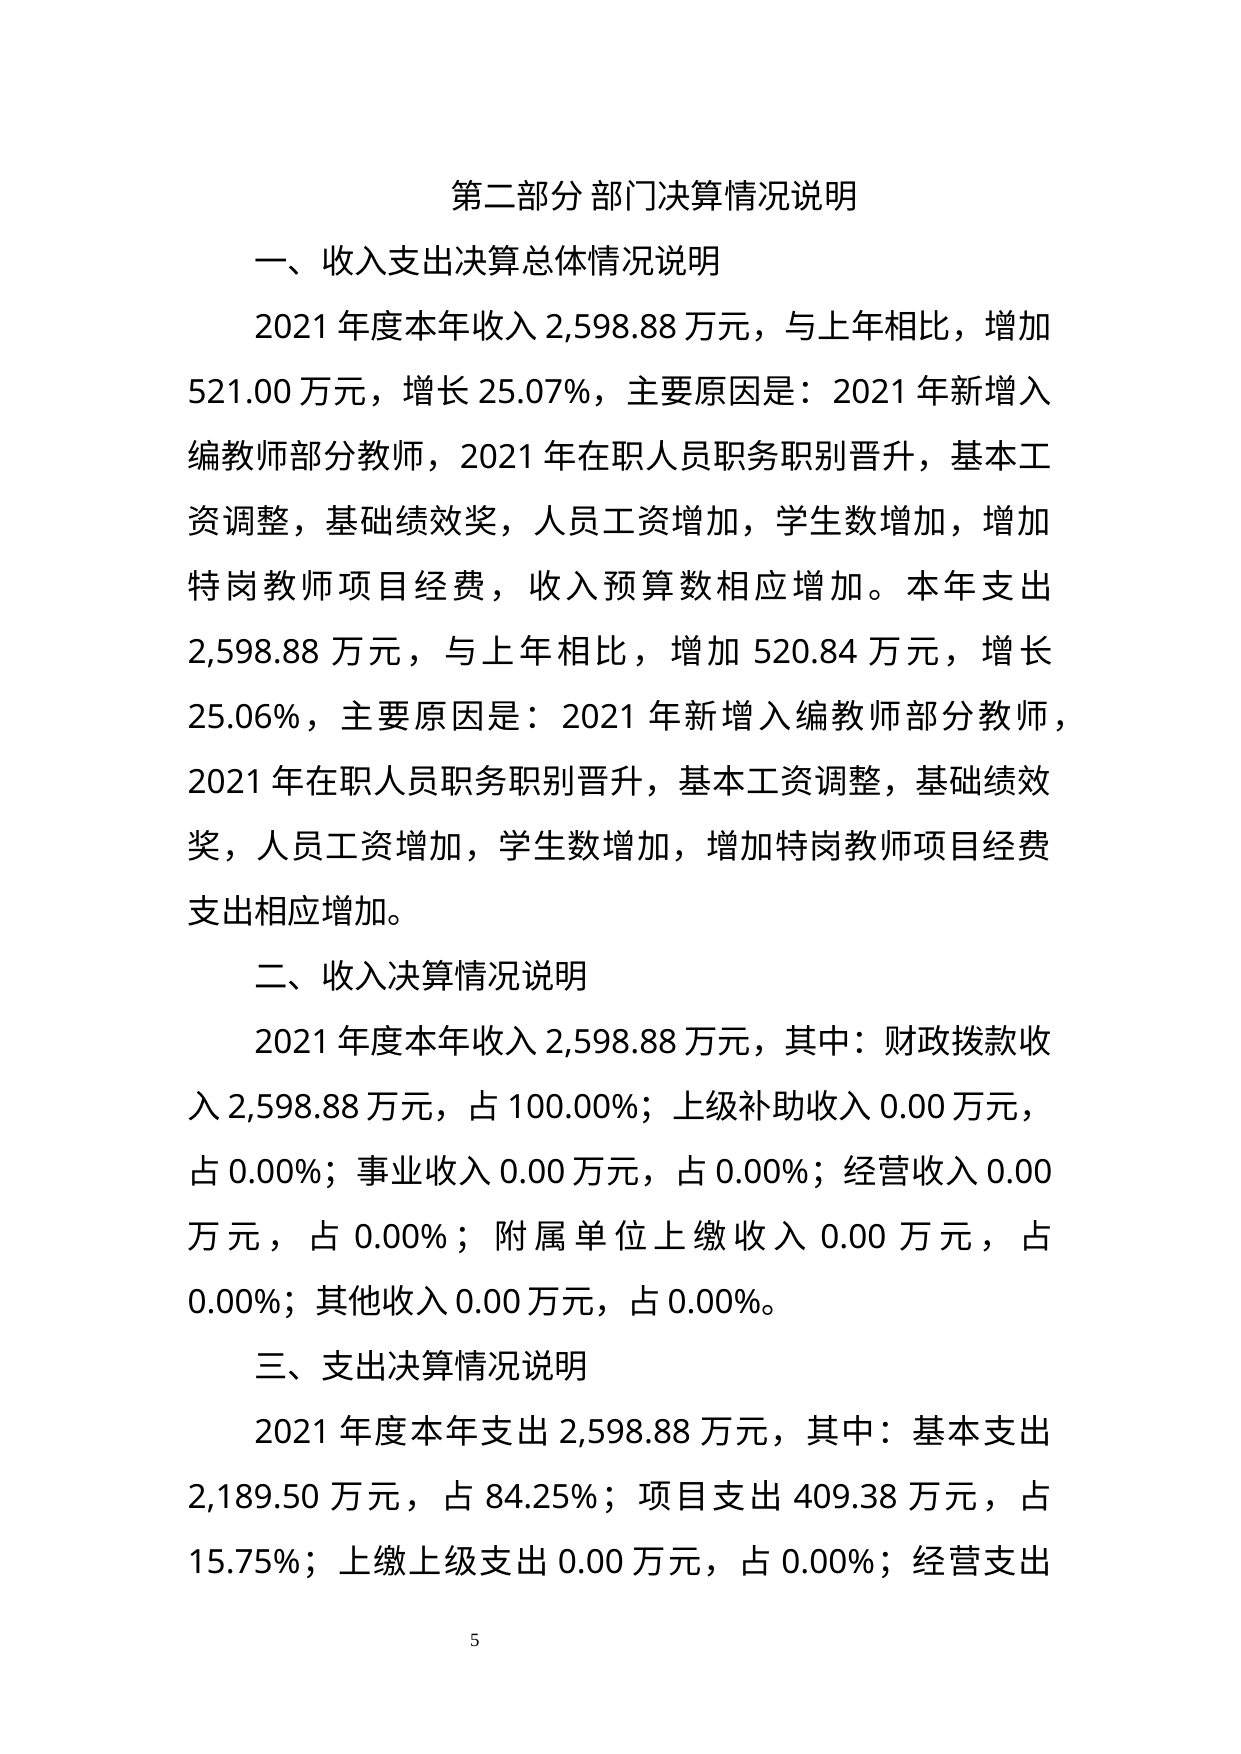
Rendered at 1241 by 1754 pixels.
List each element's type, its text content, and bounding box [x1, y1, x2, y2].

text 二、收入决算情况说明 [187, 942, 1053, 1007]
text 三、支出决算情况说明 [187, 1332, 1053, 1397]
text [187, 1397, 1053, 1592]
text 2021年度本年收入2,598.88万元，与上年相比，增加521.00万元，增长25.07%，主要原因是：2021年新增入编教师部分教师，2021年在职人员职务职别晋升，基本工资调整，基础绩效奖，人员工资增加，学生数增加，增加特岗教师项目经费，收入预算数相应增加。本年支出2,598.88万元，与上年相比，增加520.84万元，增长25.06%，主要原因是：2021年新增入编教师部分教师，2021年在职人员职务职别晋升，基本工资调整，基础绩效奖，人员工资增加，学生数增加，增加特岗教师项目经费，支出相应增加。 [187, 292, 1053, 942]
text 一、收入支出决算总体情况说明 [187, 227, 1053, 292]
text 2021年度本年收入2,598.88万元，其中：财政拨款收入2,598.88万元，占100.00%；上级补助收入0.00万元，占0.00%；事业收入0.00万元，占0.00%；经营收入0.00万元，占0.00%；附属单位上缴收入0.00万元，占0.00%；其他收入0.00万元，占0.00%。 [187, 1007, 1053, 1332]
text 第二部分 部门决算情况说明 [187, 162, 1053, 227]
